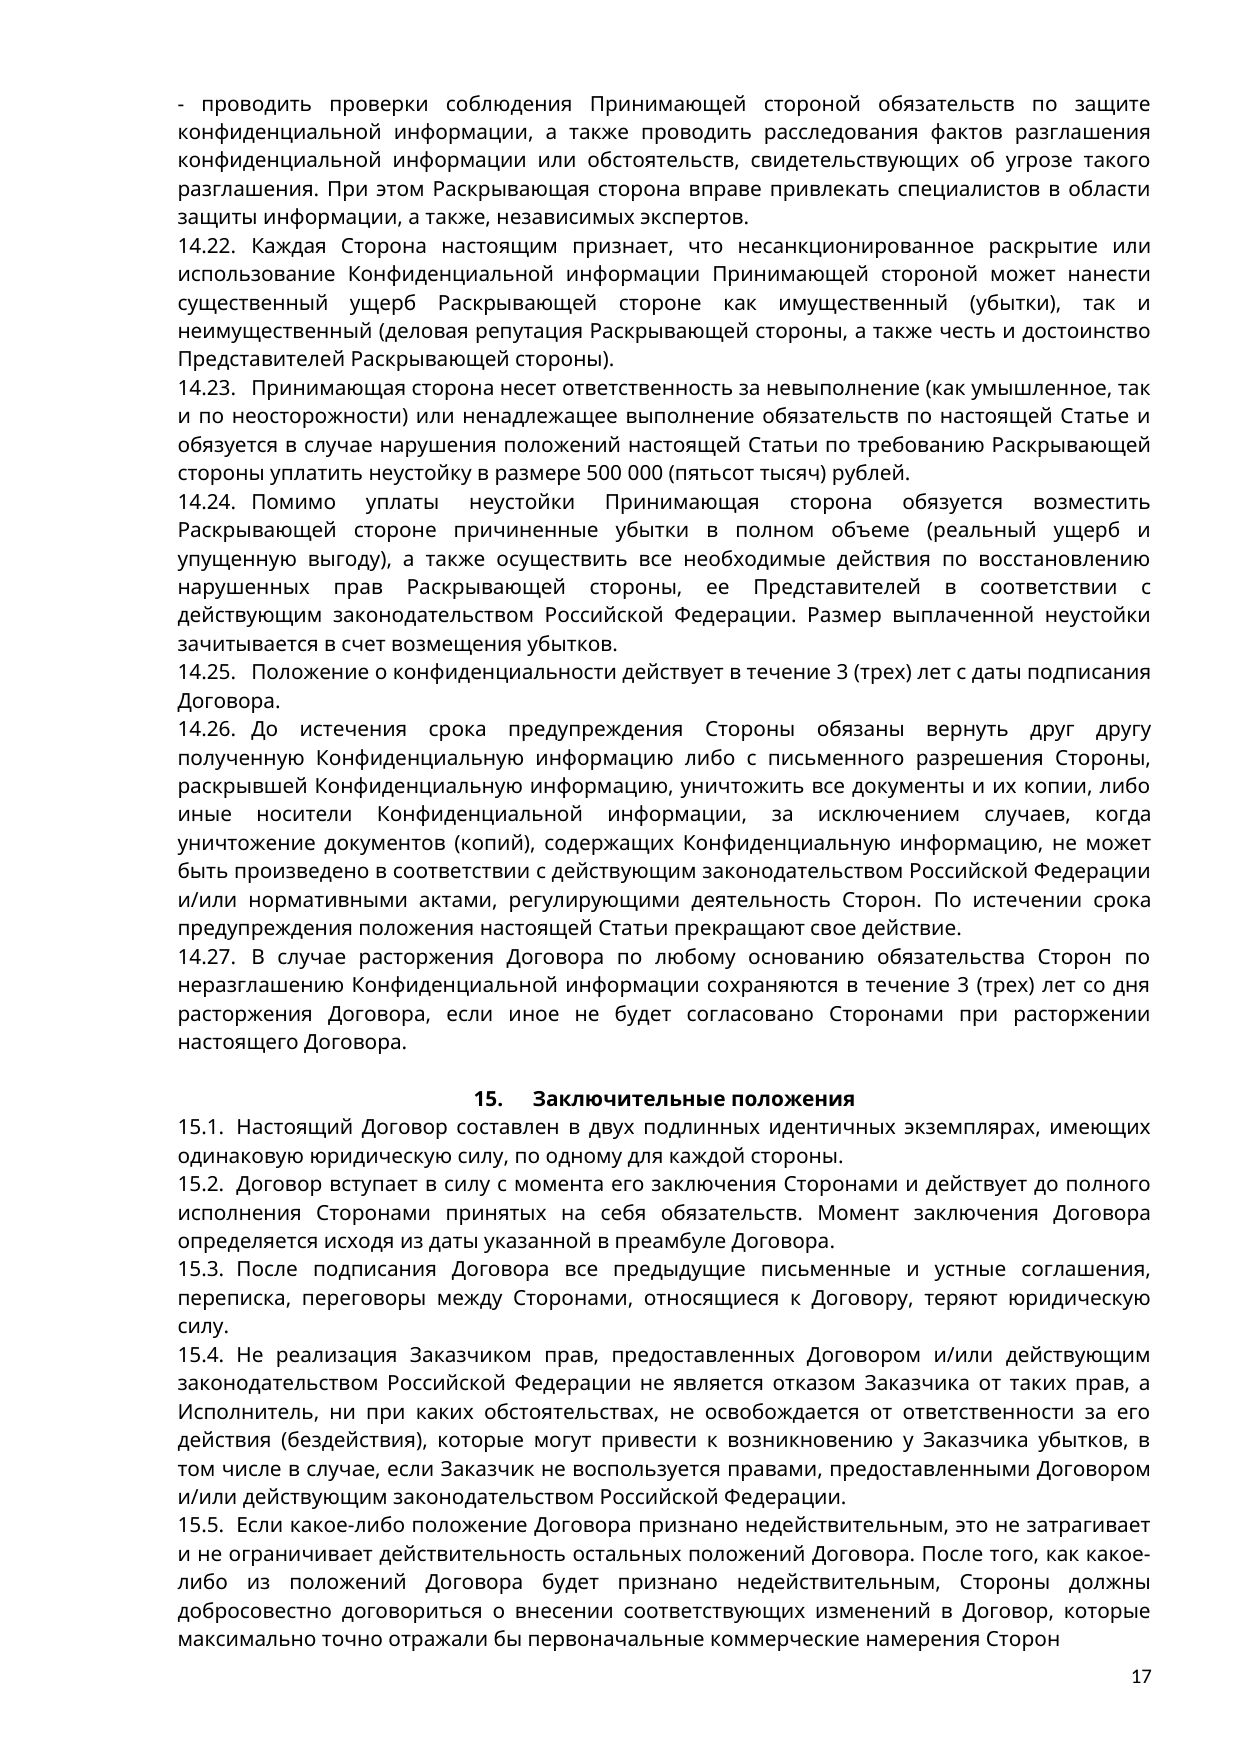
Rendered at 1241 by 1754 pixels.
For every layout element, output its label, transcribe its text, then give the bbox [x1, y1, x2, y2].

list Положение о конфиденциальности действует в течение 3 (трех) лет с даты подписания Договора. [177, 657, 1152, 714]
list До истечения срока предупреждения Стороны обязаны вернуть друг другу полученную Конфиденциальную информацию либо с письменного разрешения Стороны, раскрывшей Конфиденциальную информацию, уничтожить все документы и их копии, либо иные носители Конфиденциальной информации, за исключением случаев, когда уничтожение документов (копий), содержащих Конфиденциальную информацию, не может быть произведено в соответствии с действующим законодательством Российской Федерации и/или нормативными актами, регулирующими деятельность Сторон. По истечении срока предупреждения положения настоящей Статьи прекращают свое действие. [177, 714, 1152, 942]
text - проводить проверки соблюдения Принимающей стороной обязательств по защите конфиденциальной информации, а также проводить расследования фактов разглашения конфиденциальной информации или обстоятельств, свидетельствующих об угрозе такого разглашения. При этом Раскрывающая сторона вправе привлекать специалистов в области защиты информации, а также, независимых экспертов. [177, 89, 1152, 231]
list Договор вступает в силу с момента его заключения Сторонами и действует до полного исполнения Сторонами принятых на себя обязательств. Момент заключения Договора определяется исходя из даты указанной в преамбуле Договора. [177, 1169, 1152, 1254]
list После подписания Договора все предыдущие письменные и устные соглашения, переписка, переговоры между Сторонами, относящиеся к Договору, теряют юридическую силу. [177, 1254, 1152, 1340]
list Помимо уплаты неустойки Принимающая сторона обязуется возместить Раскрывающей стороне причиненные убытки в полном объеме (реальный ущерб и упущенную выгоду), а также осуществить все необходимые действия по восстановлению нарушенных прав Раскрывающей стороны, ее Представителей в соответствии с действующим законодательством Российской Федерации. Размер выплаченной неустойки зачитывается в счет возмещения убытков. [177, 487, 1152, 657]
list Если какое-либо положение Договора признано недействительным, это не затрагивает и не ограничивает действительность остальных положений Договора. После того, как какое-либо из положений Договора будет признано недействительным, Стороны должны добросовестно договориться о внесении соответствующих изменений в Договор, которые максимально точно отражали бы первоначальные коммерческие намерения Сторон [177, 1511, 1152, 1653]
subtitle Заключительные положения [177, 1084, 1152, 1112]
list В случае расторжения Договора по любому основанию обязательства Сторон по неразглашению Конфиденциальной информации сохраняются в течение 3 (трех) лет со дня расторжения Договора, если иное не будет согласовано Сторонами при расторжении настоящего Договора. [177, 942, 1152, 1056]
list Не реализация Заказчиком прав, предоставленных Договором и/или действующим законодательством Российской Федерации не является отказом Заказчика от таких прав, а Исполнитель, ни при каких обстоятельствах, не освобождается от ответственности за его действия (бездействия), которые могут привести к возникновению у Заказчика убытков, в том числе в случае, если Заказчик не воспользуется правами, предоставленными Договором и/или действующим законодательством Российской Федерации. [177, 1340, 1152, 1511]
list Каждая Сторона настоящим признает, что несанкционированное раскрытие или использование Конфиденциальной информации Принимающей стороной может нанести существенный ущерб Раскрывающей стороне как имущественный (убытки), так и неимущественный (деловая репутация Раскрывающей стороны, а также честь и достоинство Представителей Раскрывающей стороны). [177, 231, 1152, 373]
list Настоящий Договор составлен в двух подлинных идентичных экземплярах, имеющих одинаковую юридическую силу, по одному для каждой стороны. [177, 1112, 1152, 1169]
list Принимающая сторона несет ответственность за невыполнение (как умышленное, так и по неосторожности) или ненадлежащее выполнение обязательств по настоящей Статье и обязуется в случае нарушения положений настоящей Статьи по требованию Раскрывающей стороны уплатить неустойку в размере 500 000 (пятьсот тысяч) рублей. [177, 373, 1152, 487]
